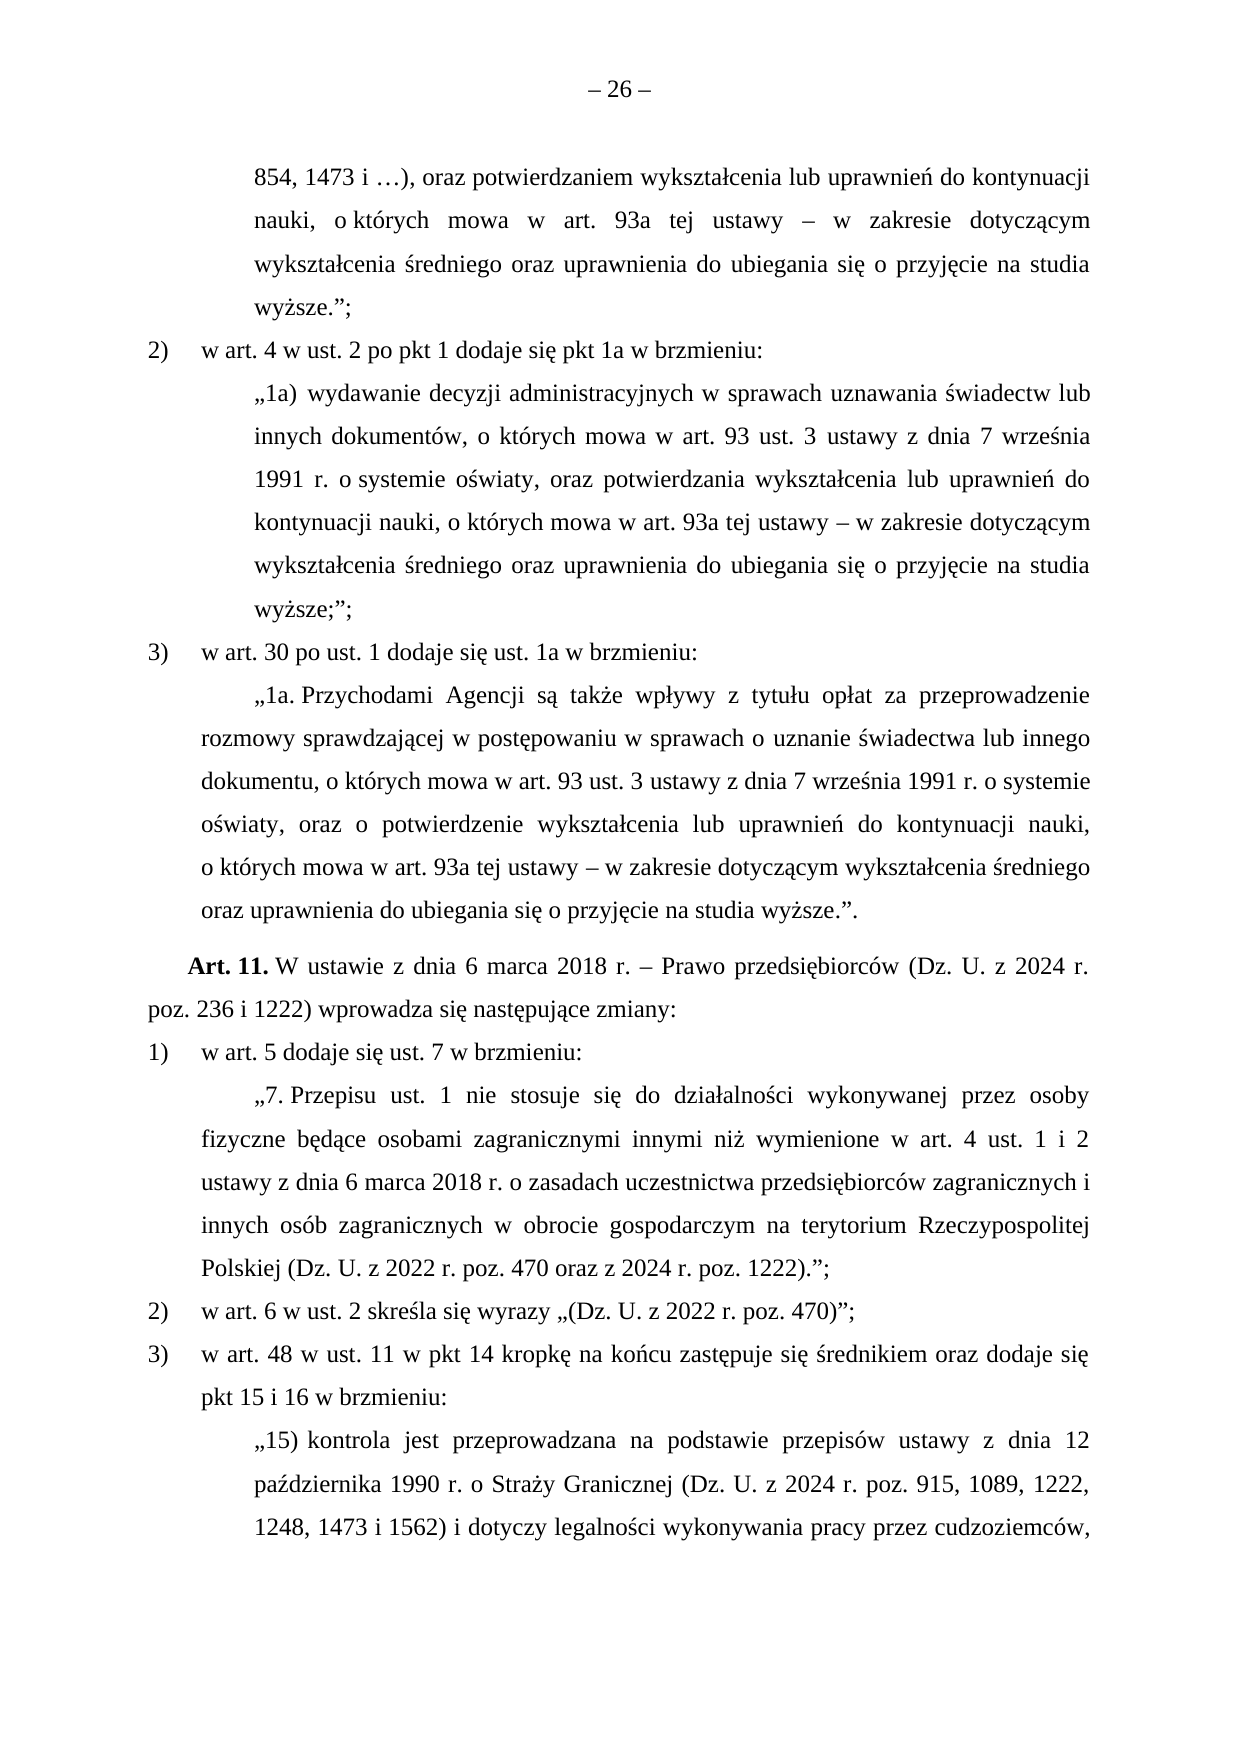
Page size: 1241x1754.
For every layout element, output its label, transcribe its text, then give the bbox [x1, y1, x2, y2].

text „1a. Przychodami Agencji są także wpływy z tytułu opłat za przeprowadzenie rozmowy sprawdzającej w postępowaniu w sprawach o uznanie świadectwa lub innego dokumentu, o których mowa w art. 93 ust. 3 ustawy z dnia 7 września 1991 r. o systemie oświaty, oraz o potwierdzenie wykształcenia lub uprawnień do kontynuacji nauki, o których mowa w art. 93a tej ustawy – w zakresie dotyczącym wykształcenia średniego oraz uprawnienia do ubiegania się o przyjęcie na studia wyższe.”. [201, 680, 1091, 924]
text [254, 1426, 1091, 1541]
text 1) w art. 5 dodaje się ust. 7 w brzmieniu: [148, 1037, 1091, 1066]
text Art. 11. W ustawie z dnia 6 marca 2018 r. – Prawo przedsiębiorców (Dz. U. z 2024 r. poz. 236 i 1222) wprowadza się następujące zmiany: [148, 951, 1091, 1023]
text 2) w art. 6 w ust. 2 skreśla się wyrazy „(Dz. U. z 2022 r. poz. 470)”; [148, 1296, 1091, 1325]
text „1a) wydawanie decyzji administracyjnych w sprawach uznawania świadectw lub innych dokumentów, o których mowa w art. 93 ust. 3 ustawy z dnia 7 września 1991 r. o systemie oświaty, oraz potwierdzania wykształcenia lub uprawnień do kontynuacji nauki, o których mowa w art. 93a tej ustawy – w zakresie dotyczącym wykształcenia średniego oraz uprawnienia do ubiegania się o przyjęcie na studia wyższe;”; [254, 378, 1091, 622]
text „7. Przepisu ust. 1 nie stosuje się do działalności wykonywanej przez osoby fizyczne będące osobami zagranicznymi innymi niż wymienione w art. 4 ust. 1 i 2 ustawy z dnia 6 marca 2018 r. o zasadach uczestnictwa przedsiębiorców zagranicznych i innych osób zagranicznych w obrocie gospodarczym na terytorium Rzeczypospolitej Polskiej (Dz. U. z 2022 r. poz. 470 oraz z 2024 r. poz. 1222).”; [201, 1081, 1091, 1282]
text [254, 162, 1091, 321]
text 2) w art. 4 w ust. 2 po pkt 1 dodaje się pkt 1a w brzmieniu: [148, 335, 1091, 364]
text 3) w art. 30 po ust. 1 dodaje się ust. 1a w brzmieniu: [148, 637, 1091, 666]
text 3) w art. 48 w ust. 11 w pkt 14 kropkę na końcu zastępuje się średnikiem oraz dodaje się pkt 15 i 16 w brzmieniu: [148, 1339, 1091, 1411]
